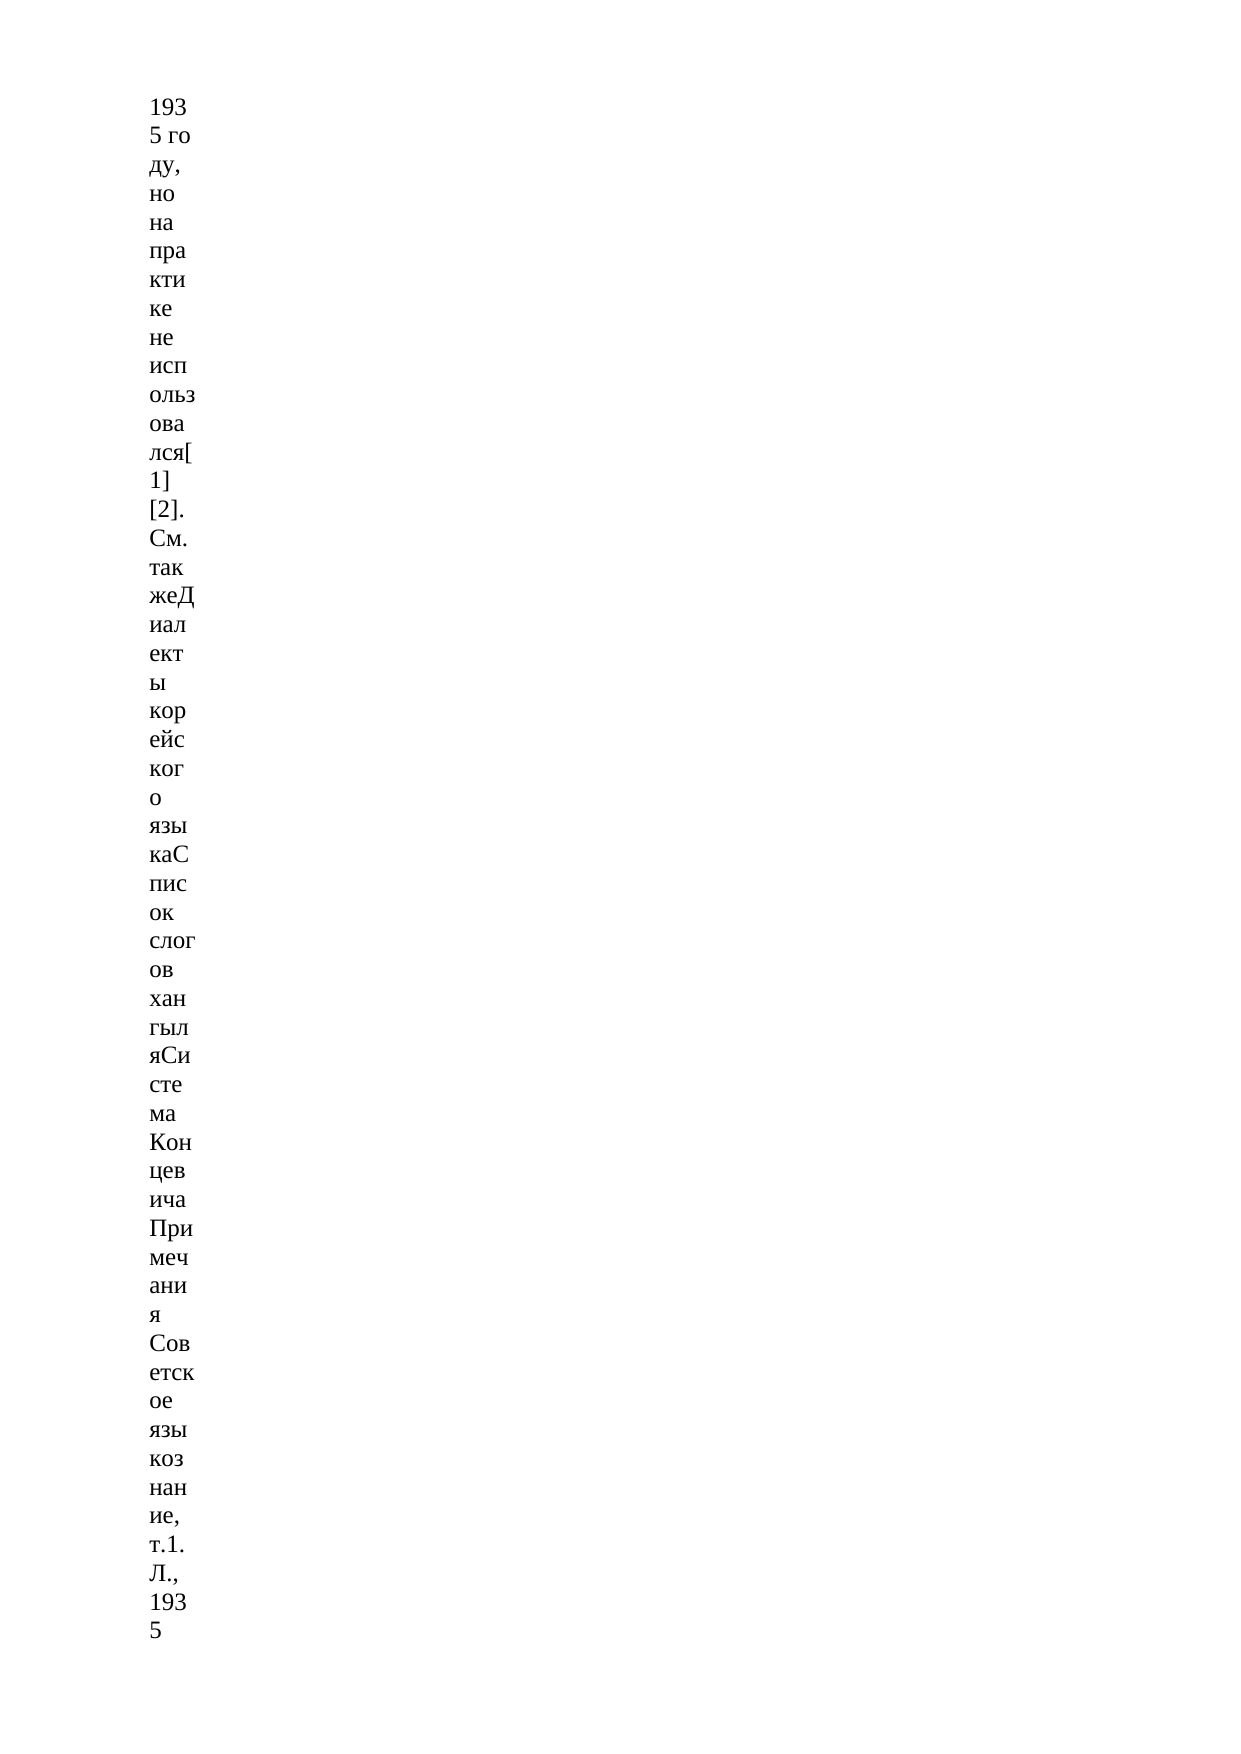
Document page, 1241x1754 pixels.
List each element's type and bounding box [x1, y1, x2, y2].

table_header [146, 89, 196, 1647]
